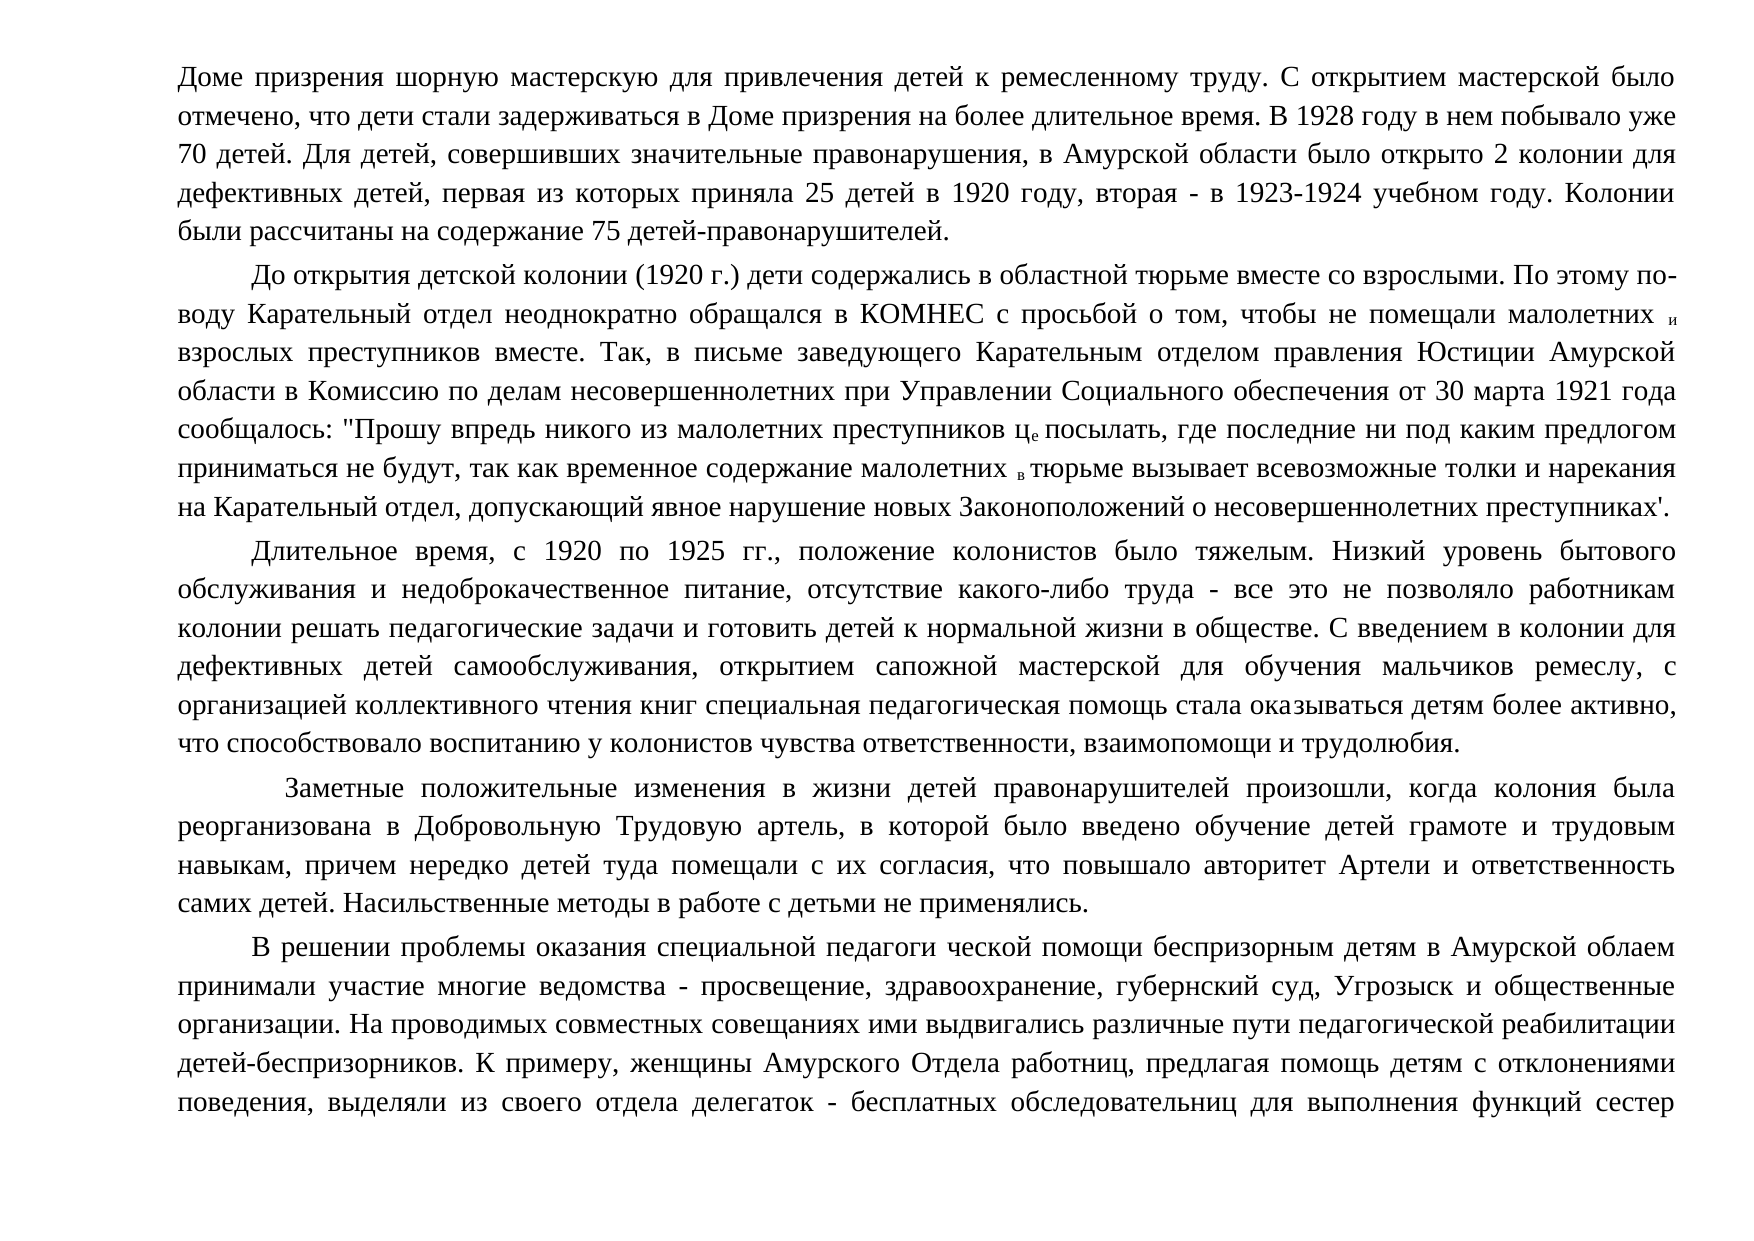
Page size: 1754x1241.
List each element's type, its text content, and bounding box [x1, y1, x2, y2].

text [177, 929, 1677, 1117]
text Заметные положительные изменения в жизни детей правонарушителей произошли, когда колония была реорганизована в Добровольную Трудовую артель, в которой было введено обучение детей грамоте и трудовым навыкам, причем нередко детей туда помещали с их согласия, что повышало авторитет Артели и ответственность самих детей. Haсильственные методы в работе с детьми не применялись. [177, 770, 1677, 919]
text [177, 59, 1677, 247]
text Длительное время, с 1920 по 1925 гг., положение колонистов было тяжелым. Низкий уровень бытового обслуживания и недоброкачественное питание, отсутствие какого-либо труда - все это не позволяло работникам колонии решать педагогические задачи и готовить детей к нормальной жизни в обществе. С введением в колонии для дефективных детей самообслуживания, открытием сапожной мастерской для обучения мальчиков ремеслу, с организацией коллективного чтения книг специальная педагогическая помощь стала оказываться детям более активно, что способствовало воспитанию у колонистов чувства ответственности, взаимопомощи и трудолюбия. [177, 533, 1677, 759]
text До открытия детской колонии (1920 г.) дети содержались в областной тюрьме вместе со взрослыми. По этому поводу Карательный отдел неоднократно обращался в КОМНЕС с просьбой о том, чтобы не помещали малолетних и взрослых преступников вместе. Так, в письме заведующего Карательным отделом правления Юстиции Амурской области в Комиссию по делам несовершеннолетних при Управлении Социального обеспечения от 30 марта 1921 года сообщалось: "Прошу впредь никого из малолетних преступников це посылать, где последние ни под каким предлогом приниматься не будут, так как временное содержание малолетних в тюрьме вызывает всевозможные толки и нарекания на Карательный отдел, допускающий явное нарушение новых Законоположений о несовершеннолетних преступниках'. [177, 257, 1677, 522]
